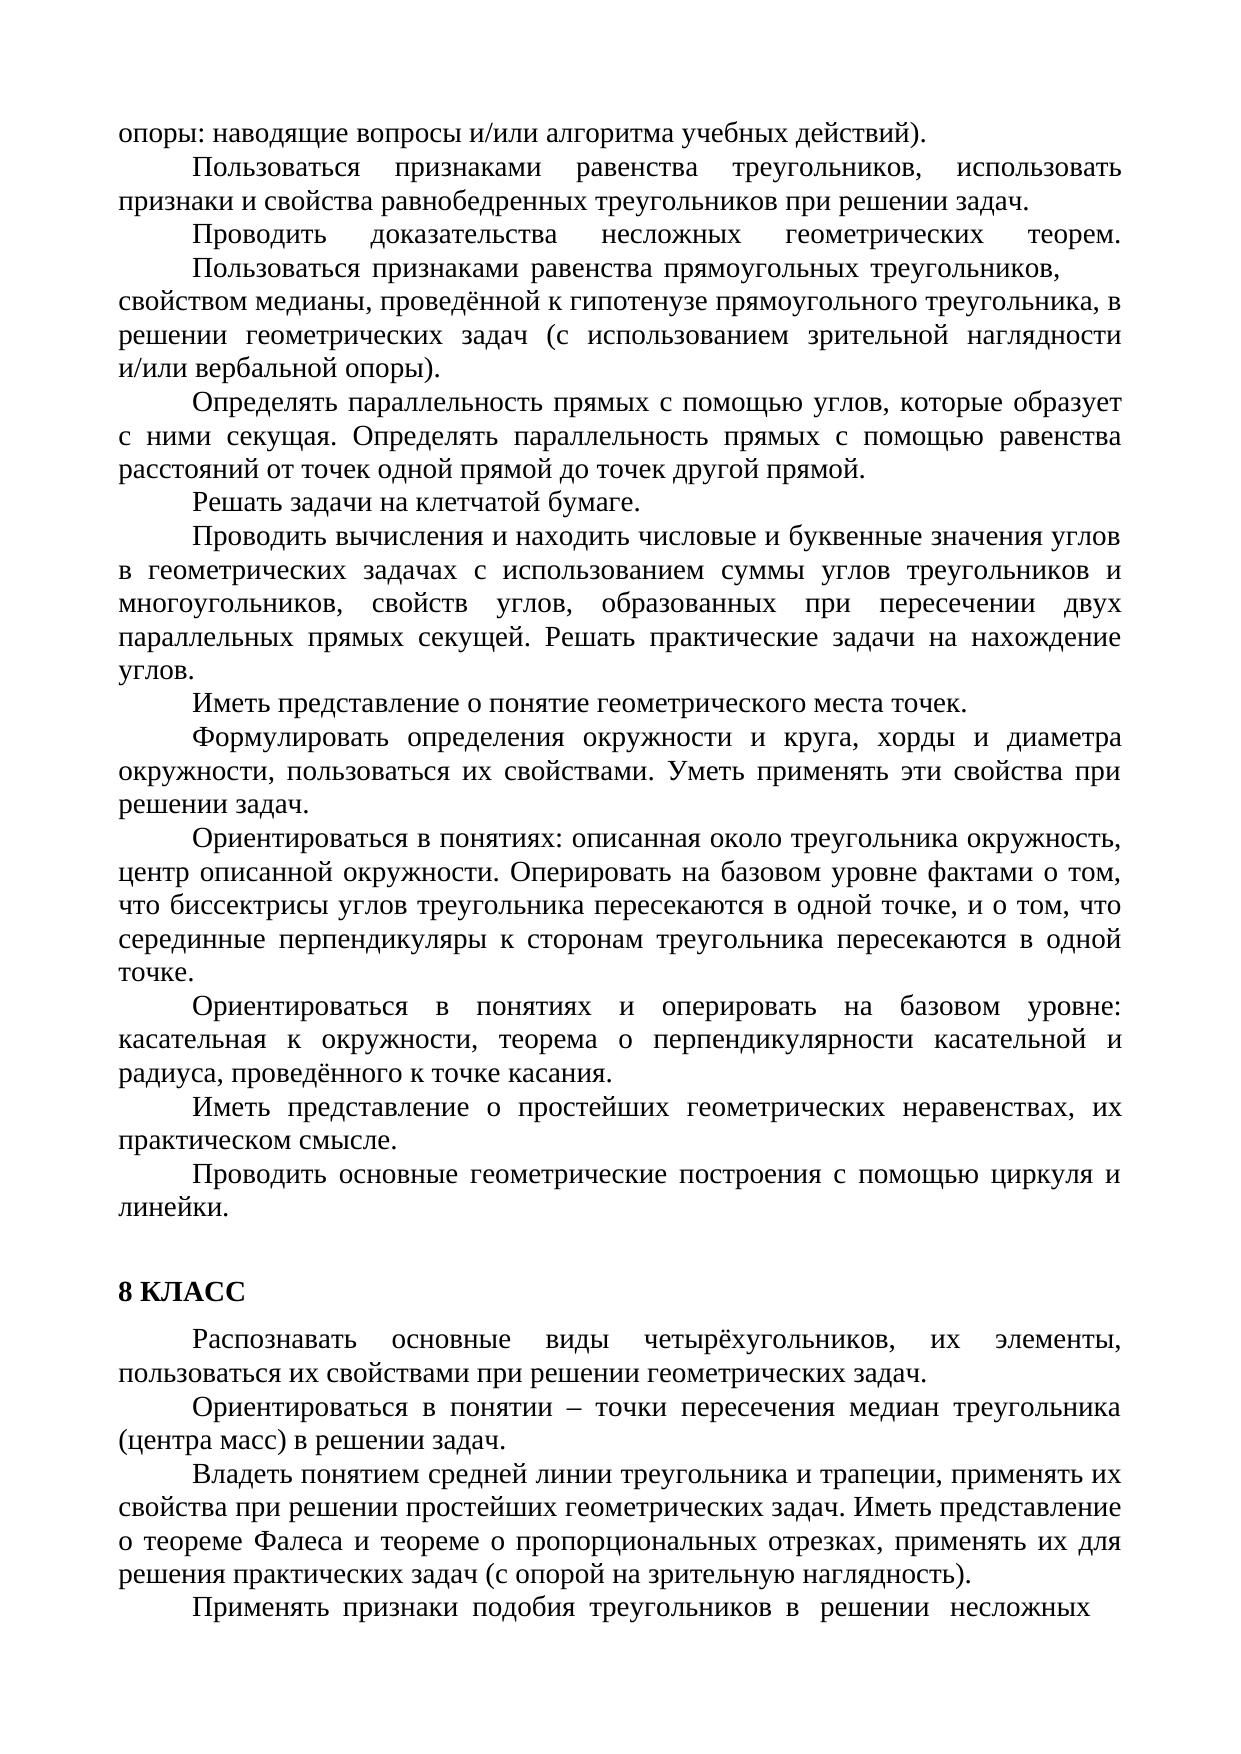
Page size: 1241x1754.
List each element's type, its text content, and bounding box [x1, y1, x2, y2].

text Иметь представление о простейших геометрических неравенствах, их практическом смысле. [118, 1089, 1122, 1156]
text свойством медианы, проведённой к гипотенузе прямоугольного треугольника, в решении геометрических задач (с использованием зрительной наглядности и/или вербальной опоры). [118, 283, 1122, 384]
text Проводить доказательства несложных геометрических теорем. Пользоваться признаками равенства прямоугольных треугольников, [192, 216, 1122, 283]
text Владеть понятием средней линии треугольника и трапеции, применять их свойства при решении простейших геометрических задач. Иметь представление о теореме Фалеса и теореме о пропорциональных отрезках, применять их для решения практических задач (с опорой на зрительную наглядность). [118, 1456, 1123, 1590]
text Пользоваться признаками равенства треугольников, использовать признаки и свойства равнобедренных треугольников при решении задач. [118, 149, 1122, 216]
text Определять параллельность прямых с помощью углов, которые образует с ними секущая. Определять параллельность прямых с помощью равенства расстояний от точек одной прямой до точек другой прямой. [118, 384, 1122, 485]
text Применять признаки подобия треугольников в решении несложных [192, 1590, 1165, 1623]
text Иметь представление о понятие геометрического места точек. [192, 686, 1165, 719]
subtitle КЛАСС [118, 1274, 1165, 1307]
text Ориентироваться в понятии – точки пересечения медиан треугольника (центра масс) в решении задач. [118, 1389, 1122, 1456]
text опоры: наводящие вопросы и/или алгоритма учебных действий). [118, 116, 1165, 149]
text Решать задачи на клетчатой бумаге. [192, 485, 1165, 518]
text Проводить основные геометрические построения с помощью циркуля и линейки. [118, 1156, 1122, 1223]
text Распознавать основные виды четырёхугольников, их элементы, пользоваться их свойствами при решении геометрических задач. [118, 1322, 1122, 1389]
text Ориентироваться в понятиях и оперировать на базовом уровне: касательная к окружности, теорема о перпендикулярности касательной и радиуса, проведённого к точке касания. [118, 988, 1122, 1089]
text Формулировать определения окружности и круга, хорды и диаметра окружности, пользоваться их свойствами. Уметь применять эти свойства при решении задач. [118, 719, 1122, 820]
text Ориентироваться в понятиях: описанная около треугольника окружность, центр описанной окружности. Оперировать на базовом уровне фактами о том, что биссектрисы углов треугольника пересекаются в одной точке, и о том, что серединные перпендикуляры к сторонам треугольника пересекаются в одной точке. [118, 820, 1122, 988]
text Проводить вычисления и находить числовые и буквенные значения углов в геометрических задачах с использованием суммы углов треугольников и многоугольников, свойств углов, образованных при пересечении двух параллельных прямых секущей. Решать практические задачи на нахождение углов. [118, 518, 1122, 686]
